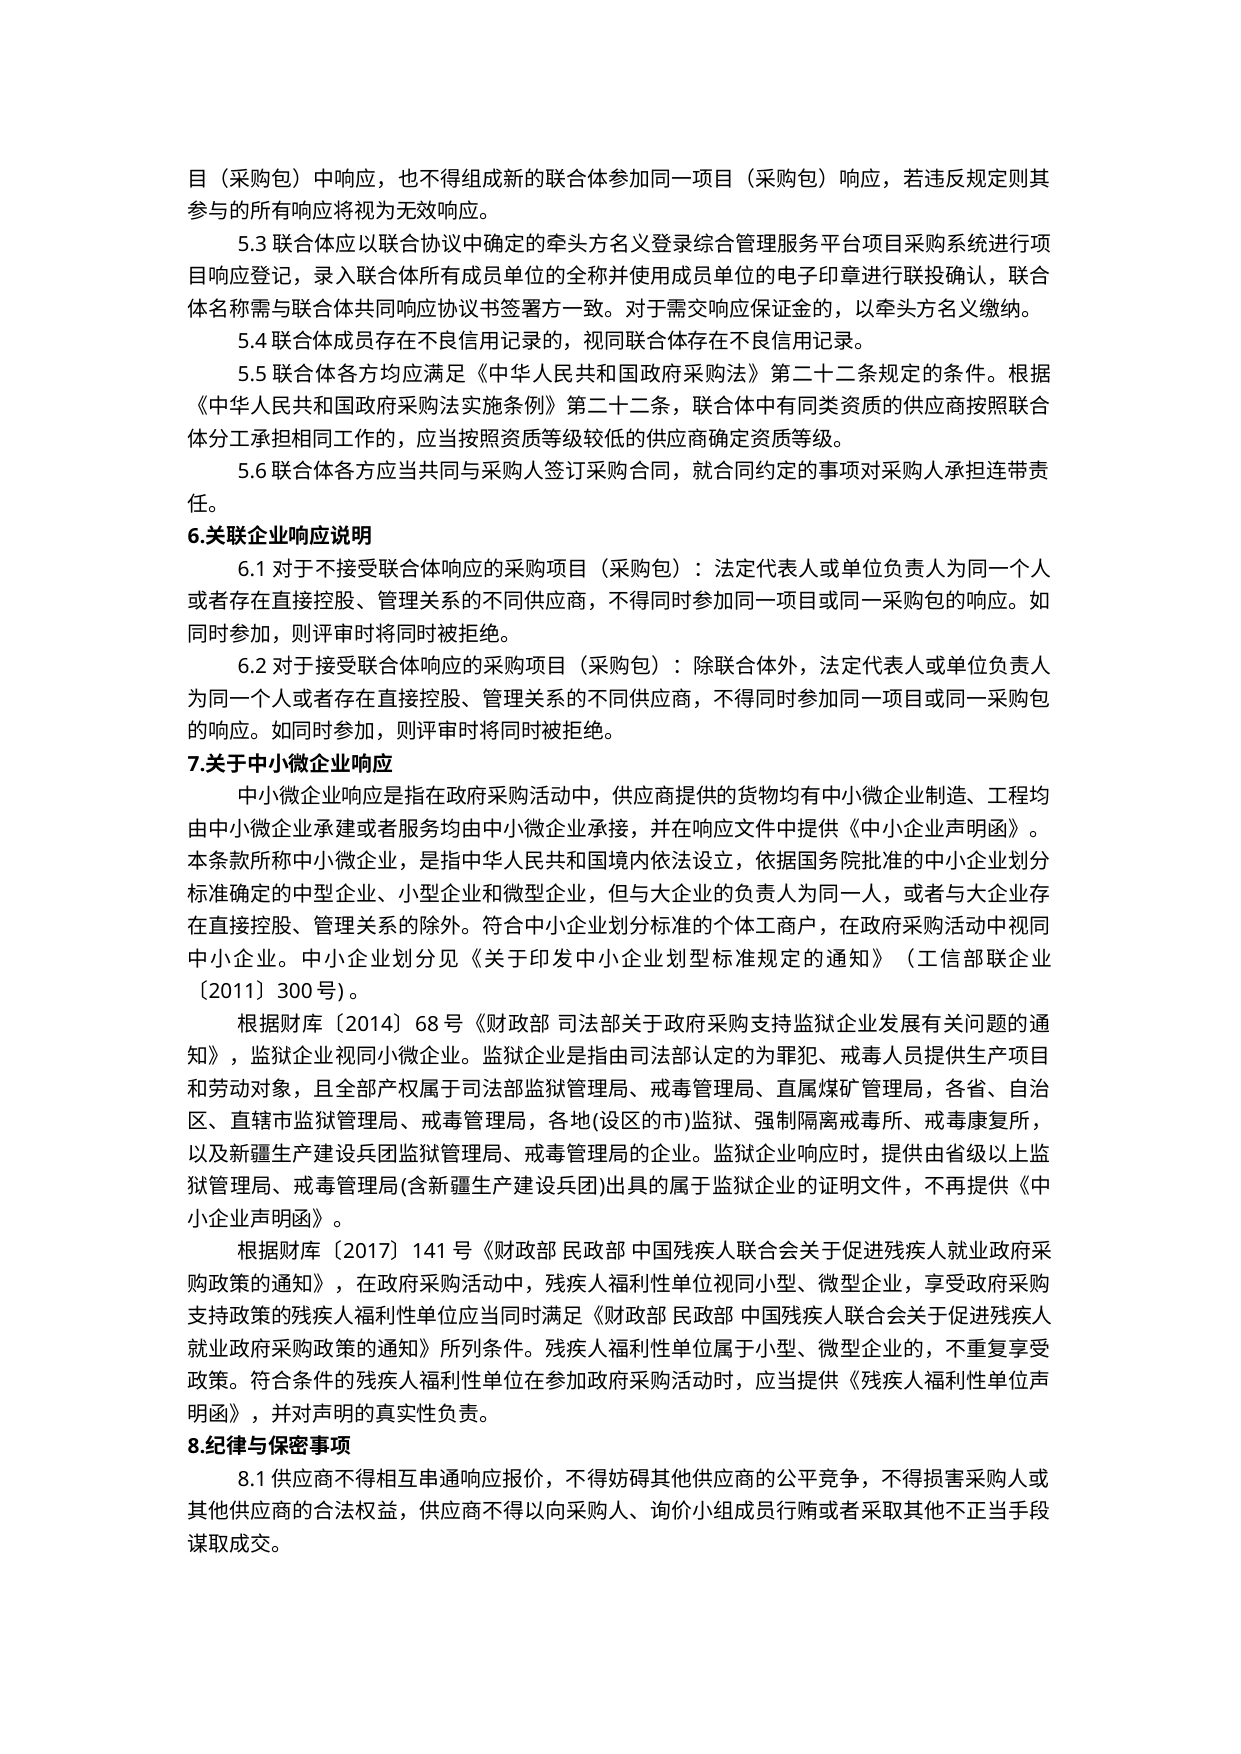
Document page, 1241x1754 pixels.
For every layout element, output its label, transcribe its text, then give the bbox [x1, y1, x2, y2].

text 8.1供应商不得相互串通响应报价，不得妨碍其他供应商的公平竞争，不得损害采购人或其他供应商的合法权益，供应商不得以向采购人、询价小组成员行贿或者采取其他不正当手段谋取成交。 [187, 1462, 1053, 1559]
text 8.纪律与保密事项 [187, 1429, 1053, 1462]
text 5.5联合体各方均应满足《中华人民共和国政府采购法》第二十二条规定的条件。根据《中华人民共和国政府采购法实施条例》第二十二条，联合体中有同类资质的供应商按照联合体分工承担相同工作的，应当按照资质等级较低的供应商确定资质等级。 [187, 357, 1053, 454]
text 根据财库〔2017〕141号《财政部 民政部 中国残疾人联合会关于促进残疾人就业政府采购政策的通知》，在政府采购活动中，残疾人福利性单位视同小型、微型企业，享受政府采购支持政策的残疾人福利性单位应当同时满足《财政部 民政部 中国残疾人联合会关于促进残疾人就业政府采购政策的通知》所列条件。残疾人福利性单位属于小型、微型企业的，不重复享受政策。符合条件的残疾人福利性单位在参加政府采购活动时，应当提供《残疾人福利性单位声明函》，并对声明的真实性负责。 [187, 1234, 1053, 1429]
text 6.2 对于接受联合体响应的采购项目（采购包）：除联合体外，法定代表人或单位负责人为同一个人或者存在直接控股、管理关系的不同供应商，不得同时参加同一项目或同一采购包的响应。如同时参加，则评审时将同时被拒绝。 [187, 649, 1053, 747]
text 6.1 对于不接受联合体响应的采购项目（采购包）：法定代表人或单位负责人为同一个人或者存在直接控股、管理关系的不同供应商，不得同时参加同一项目或同一采购包的响应。如同时参加，则评审时将同时被拒绝。 [187, 552, 1053, 649]
text 6.关联企业响应说明 [187, 519, 1053, 552]
text 中小微企业响应是指在政府采购活动中，供应商提供的货物均有中小微企业制造、工程均由中小微企业承建或者服务均由中小微企业承接，并在响应文件中提供《中小企业声明函》。本条款所称中小微企业，是指中华人民共和国境内依法设立，依据国务院批准的中小企业划分标准确定的中型企业、小型企业和微型企业，但与大企业的负责人为同一人，或者与大企业存在直接控股、管理关系的除外。符合中小企业划分标准的个体工商户，在政府采购活动中视同中小企业。中小企业划分见《关于印发中小企业划型标准规定的通知》（工信部联企业〔2011〕300号) 。 [187, 779, 1053, 1007]
text 5.6联合体各方应当共同与采购人签订采购合同，就合同约定的事项对采购人承担连带责任。 [187, 454, 1053, 519]
text 7.关于中小微企业响应 [187, 747, 1053, 779]
text 5.4联合体成员存在不良信用记录的，视同联合体存在不良信用记录。 [187, 324, 1053, 357]
text 5.3 联合体应以联合协议中确定的牵头方名义登录综合管理服务平台项目采购系统进行项目响应登记，录入联合体所有成员单位的全称并使用成员单位的电子印章进行联投确认，联合体名称需与联合体共同响应协议书签署方一致。对于需交响应保证金的，以牵头方名义缴纳。 [187, 227, 1053, 324]
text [187, 162, 1053, 227]
text 根据财库〔2014〕68号《财政部 司法部关于政府采购支持监狱企业发展有关问题的通知》，监狱企业视同小微企业。监狱企业是指由司法部认定的为罪犯、戒毒人员提供生产项目和劳动对象，且全部产权属于司法部监狱管理局、戒毒管理局、直属煤矿管理局，各省、自治区、直辖市监狱管理局、戒毒管理局，各地(设区的市)监狱、强制隔离戒毒所、戒毒康复所，以及新疆生产建设兵团监狱管理局、戒毒管理局的企业。监狱企业响应时，提供由省级以上监狱管理局、戒毒管理局(含新疆生产建设兵团)出具的属于监狱企业的证明文件，不再提供《中小企业声明函》。 [187, 1007, 1053, 1234]
